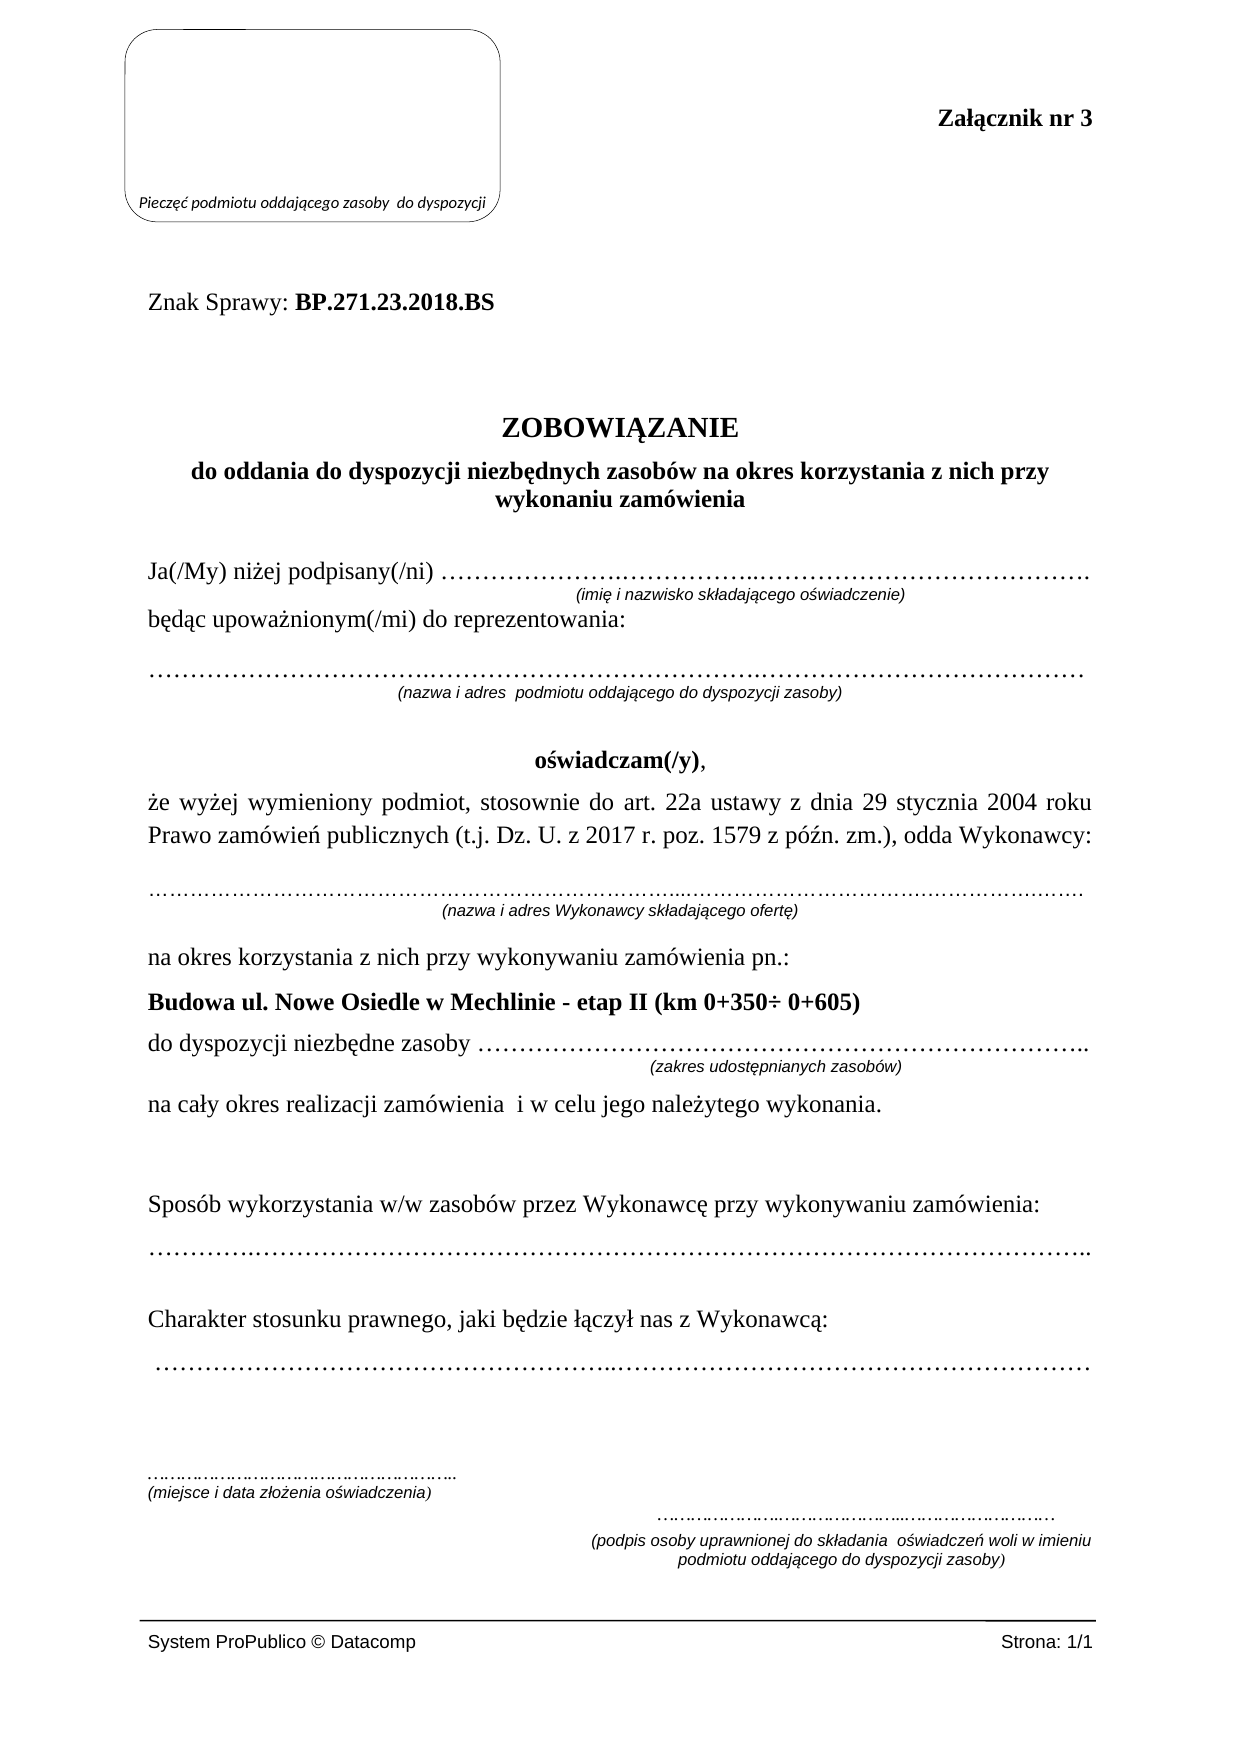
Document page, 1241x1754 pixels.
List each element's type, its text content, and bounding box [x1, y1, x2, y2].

text (nazwa i adres Wykonawcy składającego ofertę) [148, 901, 1093, 920]
subtitle Załącznik nr 3 [207, 103, 1093, 132]
text (zakres udostępnianych zasobów) [251, 1057, 1093, 1076]
text Znak Sprawy: BP.271.23.2018.BS [148, 287, 1093, 316]
text ………….……………………………………………………………………………………….. [148, 1232, 1093, 1261]
text (nazwa i adres podmiotu oddającego do dyspozycji zasoby) [148, 683, 1093, 702]
text …………………………….………………………………….………………………………… [148, 654, 1093, 683]
text Budowa ul. Nowe Osiedle w Mechlinie - etap II (km 0+350÷ 0+605) [148, 987, 1093, 1016]
text Charakter stosunku prawnego, jaki będzie łączył nas z Wykonawcą: [148, 1304, 1093, 1333]
text na okres korzystania z nich przy wykonywaniu zamówienia pn.: [148, 942, 1093, 970]
text do oddania do dyspozycji niezbędnych zasobów na okres korzystania z nich przy wykonaniu zamówienia [148, 456, 1093, 513]
text Sposób wykorzystania w/w zasobów przez Wykonawcę przy wykonywaniu zamówienia: [148, 1189, 1093, 1218]
text ……………………………………………….. [148, 1462, 1093, 1483]
text oświadczam(/y), [148, 746, 1093, 774]
text że wyżej wymieniony podmiot, stosownie do art. 22a ustawy z dnia 29 stycznia 2004 roku Prawo zamówień publicznych (t.j. Dz. U. z 2017 r. poz. 1579 z późn. zm.), odda Wykonawcy: [148, 787, 1093, 849]
text (miejsce i data złożenia oświadczenia) [148, 1483, 1093, 1502]
text do dyspozycji niezbędne zasoby ……………………………………………………………….. [148, 1028, 1093, 1057]
text (imię i nazwisko składającego oświadczenie) [576, 585, 1093, 604]
text ZOBOWIĄZANIE [148, 410, 1093, 443]
text Ja(/My) niżej podpisany(/ni) ………………….……………..…………………………………. [148, 556, 1093, 585]
text ………………………………………………..………………………………………………… [148, 1347, 1093, 1376]
text będąc upoważnionym(/mi) do reprezentowania: [148, 604, 1093, 633]
text ………………….…………………..……………………… [148, 1502, 1093, 1524]
text na cały okres realizacji zamówienia i w celu jego należytego wykonania. [148, 1089, 1093, 1117]
text …………………………………………………………………....…………………………….…………….……. [148, 877, 1093, 901]
text (podpis osoby uprawnionej do składania oświadczeń woli w imieniu podmiotu oddającego do dyspozycji zasoby) [590, 1530, 1093, 1569]
